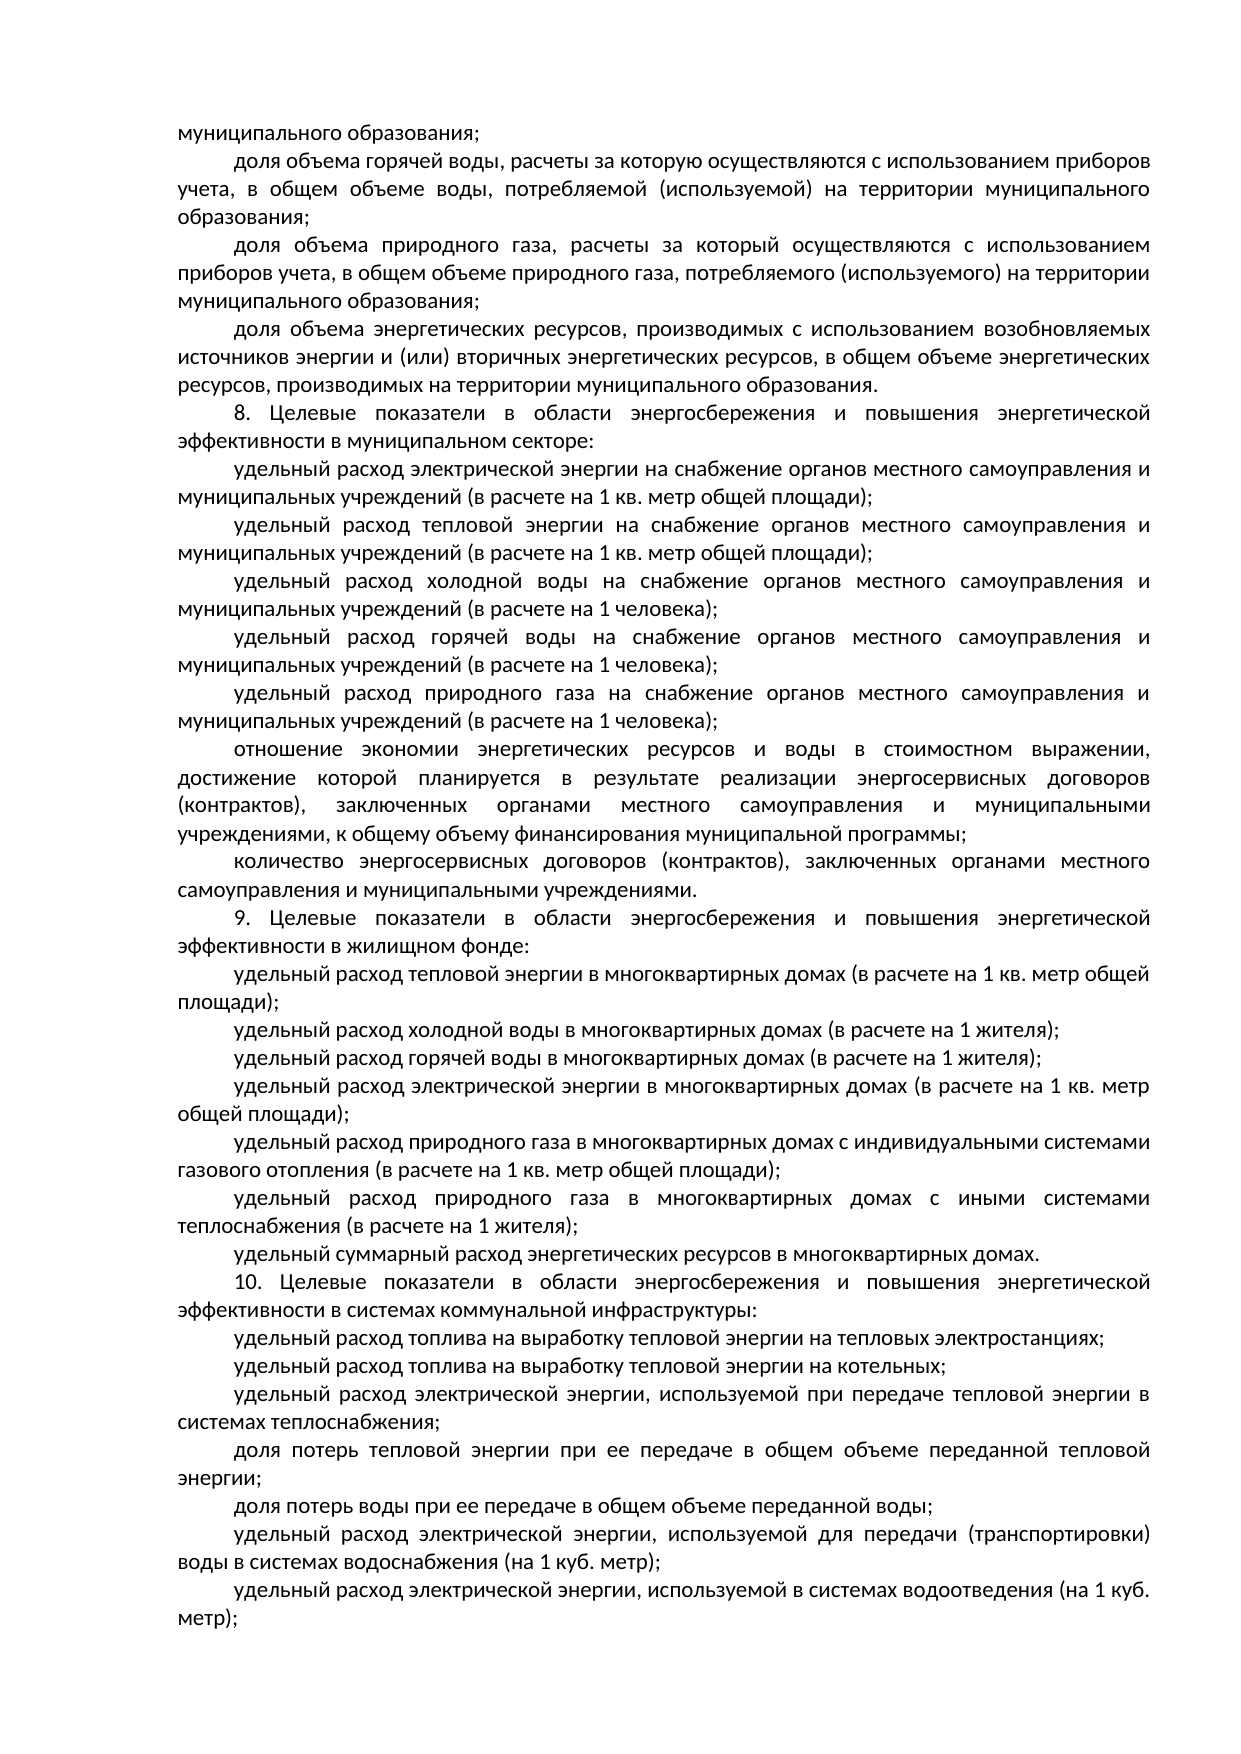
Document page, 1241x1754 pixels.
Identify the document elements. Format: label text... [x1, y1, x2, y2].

text удельный расход тепловой энергии на снабжение органов местного самоуправления и муниципальных учреждений (в расчете на 1 кв. метр общей площади); [177, 510, 1152, 566]
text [177, 118, 1152, 146]
text удельный расход природного газа в многоквартирных домах с иными системами теплоснабжения (в расчете на 1 жителя); [177, 1183, 1152, 1239]
text 10. Целевые показатели в области энергосбережения и повышения энергетической эффективности в системах коммунальной инфраструктуры: [177, 1267, 1152, 1323]
text удельный расход топлива на выработку тепловой энергии на котельных; [177, 1351, 1152, 1379]
text удельный расход электрической энергии на снабжение органов местного самоуправления и муниципальных учреждений (в расчете на 1 кв. метр общей площади); [177, 454, 1152, 510]
text удельный расход горячей воды на снабжение органов местного самоуправления и муниципальных учреждений (в расчете на 1 человека); [177, 622, 1152, 678]
text 9. Целевые показатели в области энергосбережения и повышения энергетической эффективности в жилищном фонде: [177, 903, 1152, 959]
text доля объема природного газа, расчеты за который осуществляются с использованием приборов учета, в общем объеме природного газа, потребляемого (используемого) на территории муниципального образования; [177, 230, 1152, 314]
text удельный расход электрической энергии в многоквартирных домах (в расчете на 1 кв. метр общей площади); [177, 1071, 1152, 1127]
text удельный расход электрической энергии, используемой при передаче тепловой энергии в системах теплоснабжения; [177, 1379, 1152, 1435]
text отношение экономии энергетических ресурсов и воды в стоимостном выражении, достижение которой планируется в результате реализации энергосервисных договоров (контрактов), заключенных органами местного самоуправления и муниципальными учреждениями, к общему объему финансирования муниципальной программы; [177, 734, 1152, 847]
text удельный расход горячей воды в многоквартирных домах (в расчете на 1 жителя); [177, 1043, 1152, 1071]
text удельный расход холодной воды на снабжение органов местного самоуправления и муниципальных учреждений (в расчете на 1 человека); [177, 566, 1152, 622]
text удельный суммарный расход энергетических ресурсов в многоквартирных домах. [177, 1239, 1152, 1267]
text удельный расход холодной воды в многоквартирных домах (в расчете на 1 жителя); [177, 1015, 1152, 1043]
text удельный расход топлива на выработку тепловой энергии на тепловых электростанциях; [177, 1323, 1152, 1351]
text количество энергосервисных договоров (контрактов), заключенных органами местного самоуправления и муниципальными учреждениями. [177, 847, 1152, 903]
text удельный расход тепловой энергии в многоквартирных домах (в расчете на 1 кв. метр общей площади); [177, 959, 1152, 1015]
text удельный расход электрической энергии, используемой в системах водоотведения (на 1 куб. метр); [177, 1575, 1152, 1631]
text удельный расход электрической энергии, используемой для передачи (транспортировки) воды в системах водоснабжения (на 1 куб. метр); [177, 1519, 1152, 1575]
text доля потерь тепловой энергии при ее передаче в общем объеме переданной тепловой энергии; [177, 1435, 1152, 1491]
text доля объема энергетических ресурсов, производимых с использованием возобновляемых источников энергии и (или) вторичных энергетических ресурсов, в общем объеме энергетических ресурсов, производимых на территории муниципального образования. [177, 314, 1152, 398]
text удельный расход природного газа на снабжение органов местного самоуправления и муниципальных учреждений (в расчете на 1 человека); [177, 678, 1152, 734]
text доля объема горячей воды, расчеты за которую осуществляются с использованием приборов учета, в общем объеме воды, потребляемой (используемой) на территории муниципального образования; [177, 146, 1152, 230]
text 8. Целевые показатели в области энергосбережения и повышения энергетической эффективности в муниципальном секторе: [177, 398, 1152, 454]
text удельный расход природного газа в многоквартирных домах с индивидуальными системами газового отопления (в расчете на 1 кв. метр общей площади); [177, 1127, 1152, 1183]
text доля потерь воды при ее передаче в общем объеме переданной воды; [177, 1491, 1152, 1519]
